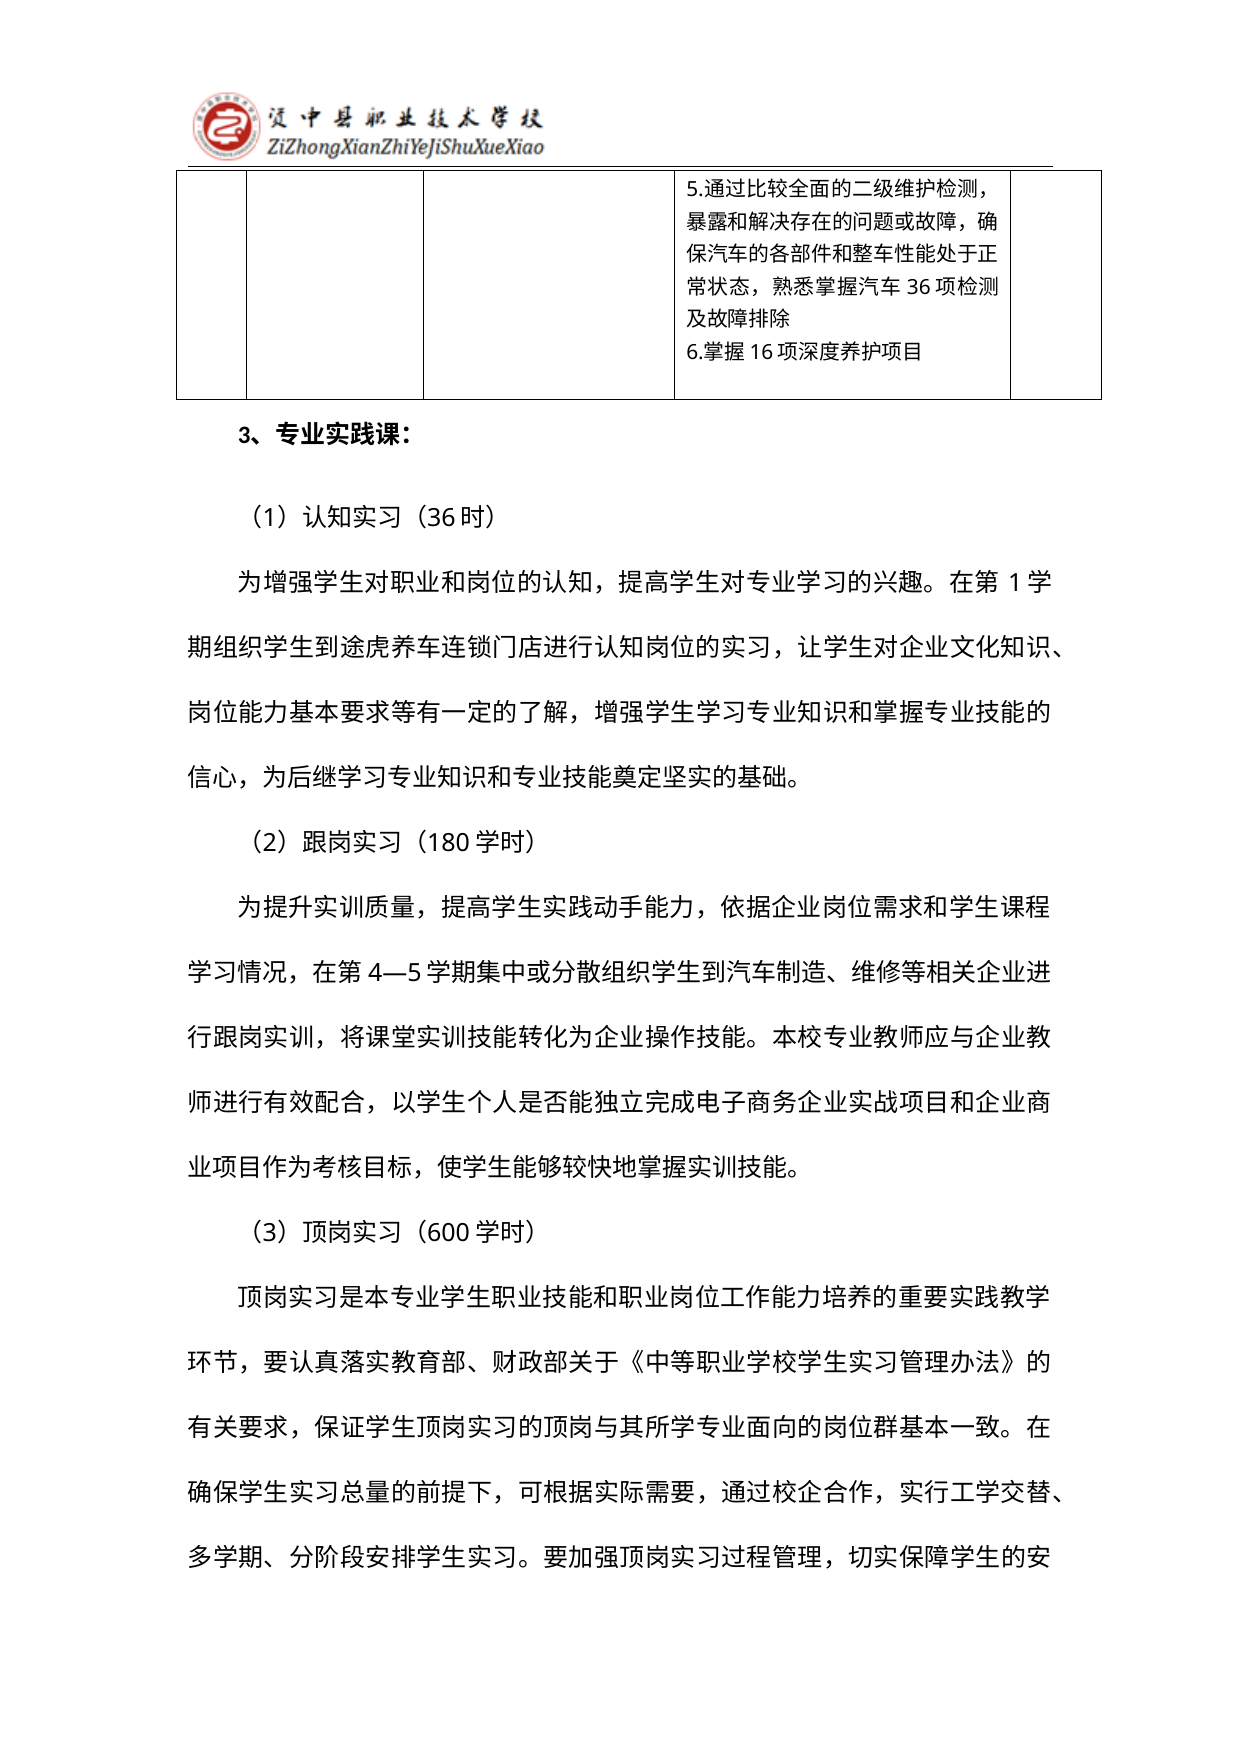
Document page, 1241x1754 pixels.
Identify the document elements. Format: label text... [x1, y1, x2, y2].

text （2）跟岗实习（180学时） [187, 808, 1053, 873]
text （1）认知实习（36时） [187, 483, 1053, 548]
text （3）顶岗实习（600学时） [187, 1198, 1053, 1263]
text 为提升实训质量，提高学生实践动手能力，依据企业岗位需求和学生课程学习情况，在第4—5学期集中或分散组织学生到汽车制造、维修等相关企业进行跟岗实训，将课堂实训技能转化为企业操作技能。本校专业教师应与企业教师进行有效配合，以学生个人是否能独立完成电子商务企业实战项目和企业商业项目作为考核目标，使学生能够较快地掌握实训技能。 [187, 873, 1053, 1198]
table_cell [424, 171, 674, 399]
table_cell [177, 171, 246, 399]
picture [187, 88, 550, 164]
text 3、专业实践课： [187, 400, 1053, 465]
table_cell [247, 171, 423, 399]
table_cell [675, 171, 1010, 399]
text 为增强学生对职业和岗位的认知，提高学生对专业学习的兴趣。在第1学期组织学生到途虎养车连锁门店进行认知岗位的实习，让学生对企业文化知识、岗位能力基本要求等有一定的了解，增强学生学习专业知识和掌握专业技能的信心，为后继学习专业知识和专业技能奠定坚实的基础。 [187, 548, 1053, 808]
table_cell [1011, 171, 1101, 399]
